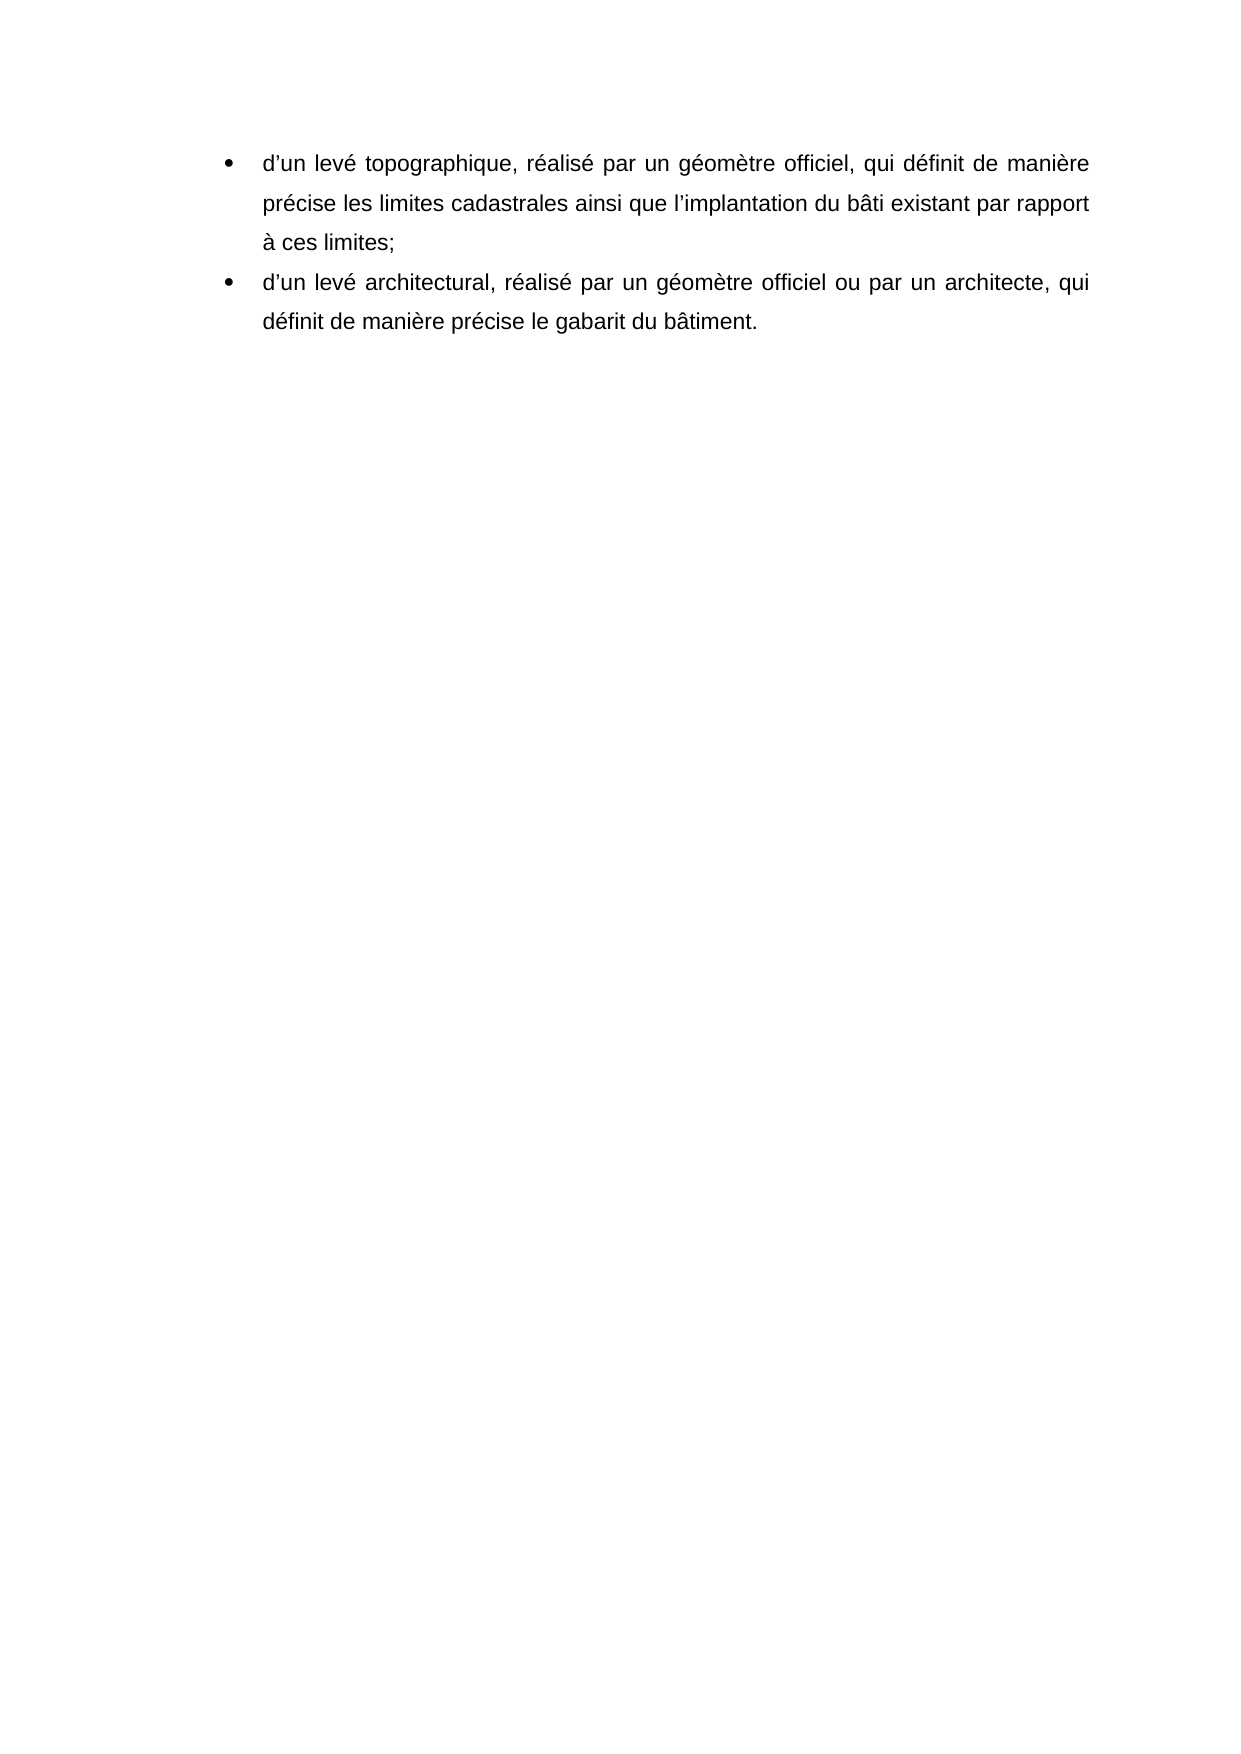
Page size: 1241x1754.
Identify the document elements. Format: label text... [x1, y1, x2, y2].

list d’un levé topographique, réalisé par un géomètre officiel, qui définit de manière précise les limites cadastrales ainsi que l’implantation du bâti existant par rapport à ces limites; [225, 150, 1090, 255]
list d’un levé architectural, réalisé par un géomètre officiel ou par un architecte, qui définit de manière précise le gabarit du bâtiment. [225, 268, 1090, 334]
